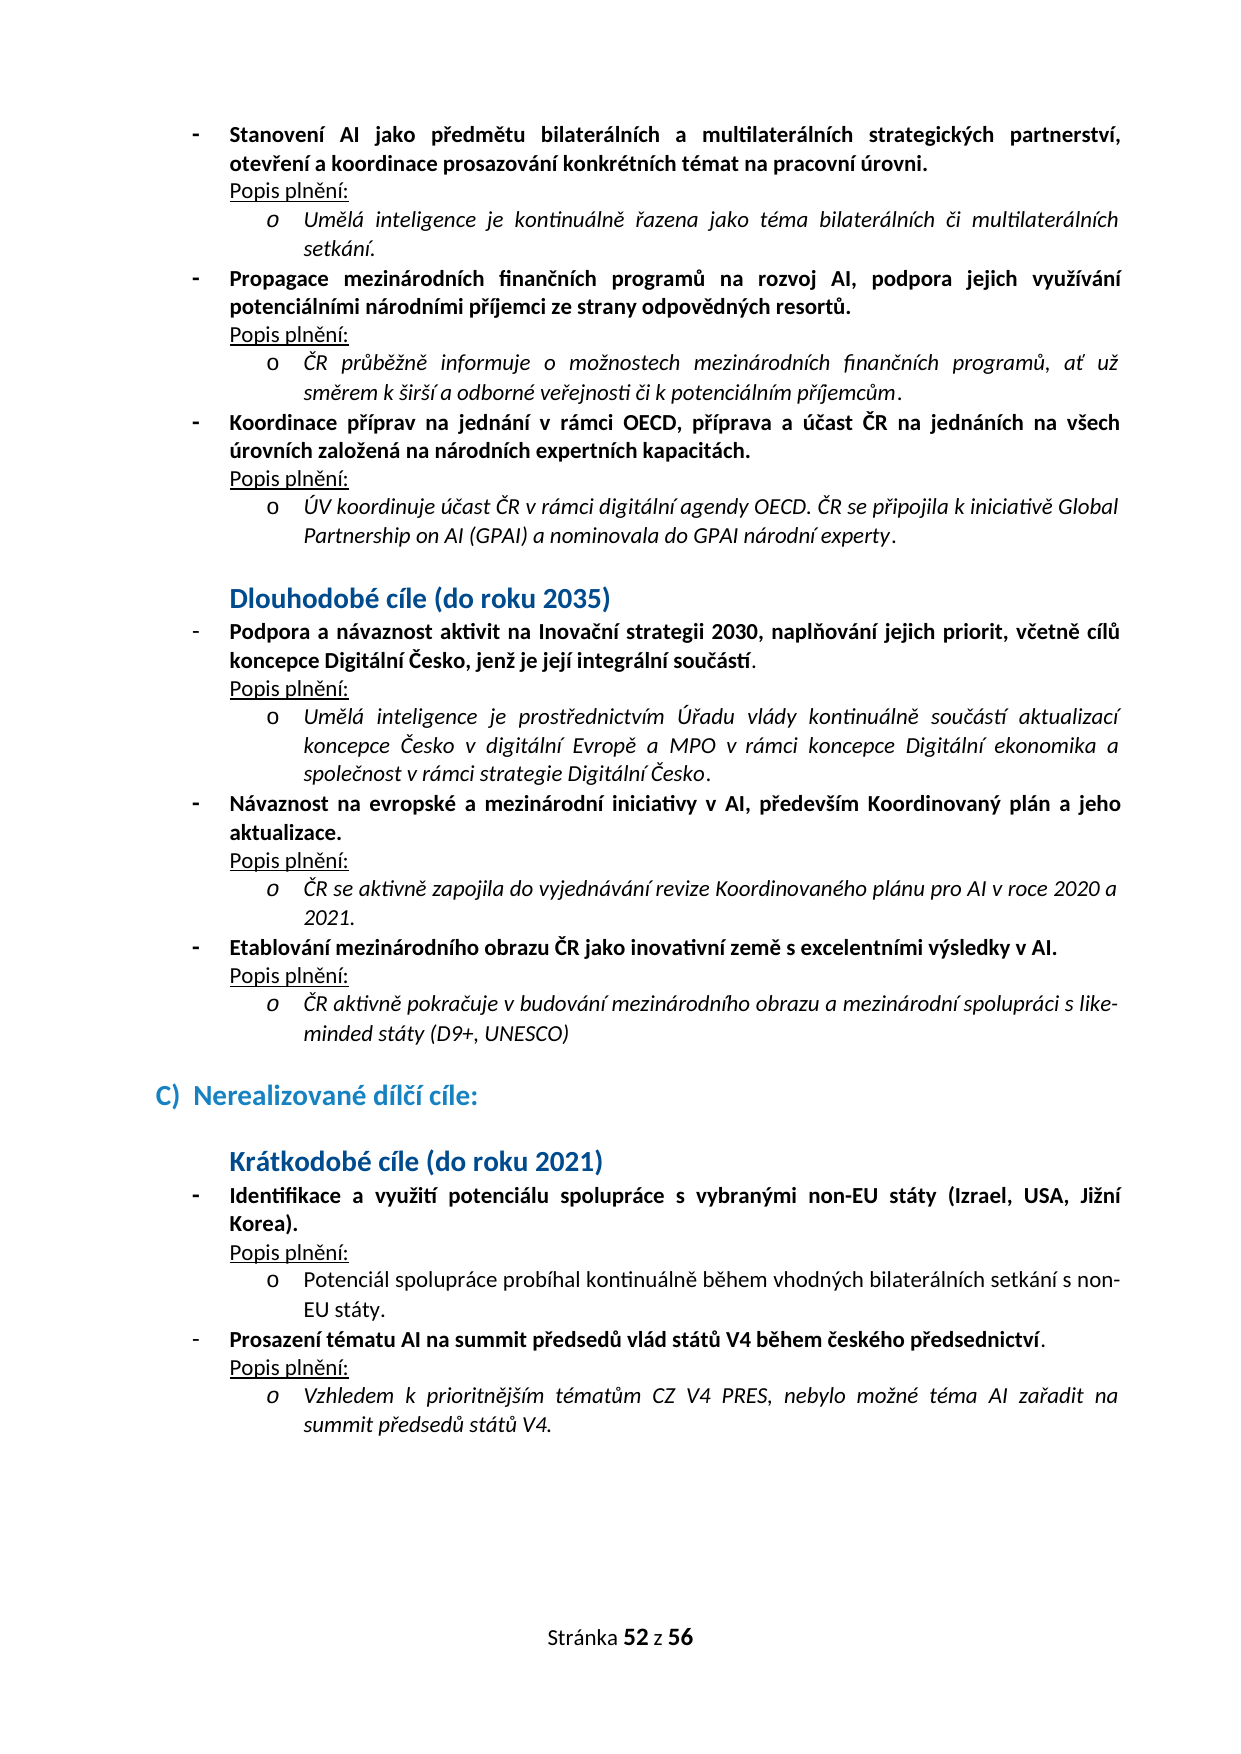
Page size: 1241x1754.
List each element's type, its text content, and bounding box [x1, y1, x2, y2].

list ČR průběžně informuje o možnostech mezinárodních finančních programů, ať už směrem k širší a odborné veřejnosti či k potenciálním příjemcům. [266, 348, 1122, 406]
list Vzhledem k prioritnějším tématům CZ V4 PRES, nebylo možné téma AI zařadit na summit předsedů států V4. [266, 1381, 1122, 1438]
list Identifikace a využití potenciálu spolupráce s vybranými non-EU státy (Izrael, USA, Jižní Korea). [192, 1179, 1122, 1238]
list Prosazení tématu AI na summit předsedů vlád států V4 během českého předsednictví. [192, 1323, 1122, 1353]
list Etablování mezinárodního obrazu ČR jako inovativní země s excelentními výsledky v AI. [192, 931, 1122, 962]
list Krátkodobé cíle (do roku 2021) [229, 1143, 1122, 1179]
list Popis plnění: [229, 846, 1122, 874]
list ÚV koordinuje účast ČR v rámci digitální agendy OECD. ČR se připojila k iniciativě Global Partnership on AI (GPAI) a nominovala do GPAI národní experty. [266, 492, 1122, 549]
list ČR se aktivně zapojila do vyjednávání revize Koordinovaného plánu pro AI v roce 2020 a 2021. [266, 874, 1122, 931]
list Popis plnění: [229, 674, 1122, 702]
list Koordinace příprav na jednání v rámci OECD, příprava a účast ČR na jednáních na všech úrovních založená na národních expertních kapacitách. [192, 406, 1122, 464]
list Nerealizované dílčí cíle: [156, 1077, 1122, 1113]
list Umělá inteligence je kontinuálně řazena jako téma bilaterálních či multilaterálních setkání. [266, 205, 1122, 262]
list Popis plnění: [229, 320, 1122, 348]
list Návaznost na evropské a mezinárodní iniciativy v AI, především Koordinovaný plán a jeho aktualizace. [192, 787, 1122, 846]
list Popis plnění: [229, 962, 1122, 989]
list ČR aktivně pokračuje v budování mezinárodního obrazu a mezinárodní spolupráci s like-minded státy (D9+, UNESCO) [266, 989, 1122, 1047]
list Umělá inteligence je prostřednictvím Úřadu vlády kontinuálně součástí aktualizací koncepce Česko v digitální Evropě a MPO v rámci koncepce Digitální ekonomika a společnost v rámci strategie Digitální Česko. [266, 702, 1122, 787]
list Popis plnění: [229, 177, 1122, 205]
list Potenciál spolupráce probíhal kontinuálně během vhodných bilaterálních setkání s non-EU státy. [266, 1266, 1122, 1323]
list Propagace mezinárodních finančních programů na rozvoj AI, podpora jejich využívání potenciálními národními příjemci ze strany odpovědných resortů. [192, 262, 1122, 320]
list Podpora a návaznost aktivit na Inovační strategii 2030, naplňování jejich priorit, včetně cílů koncepce Digitální Česko, jenž je její integrální součástí. [192, 616, 1122, 674]
list Popis plnění: [229, 1353, 1122, 1381]
list Stanovení AI jako předmětu bilaterálních a multilaterálních strategických partnerství, otevření a koordinace prosazování konkrétních témat na pracovní úrovni. [192, 118, 1122, 177]
list Popis plnění: [229, 464, 1122, 492]
list Popis plnění: [229, 1238, 1122, 1266]
list Dlouhodobé cíle (do roku 2035) [229, 580, 1122, 616]
